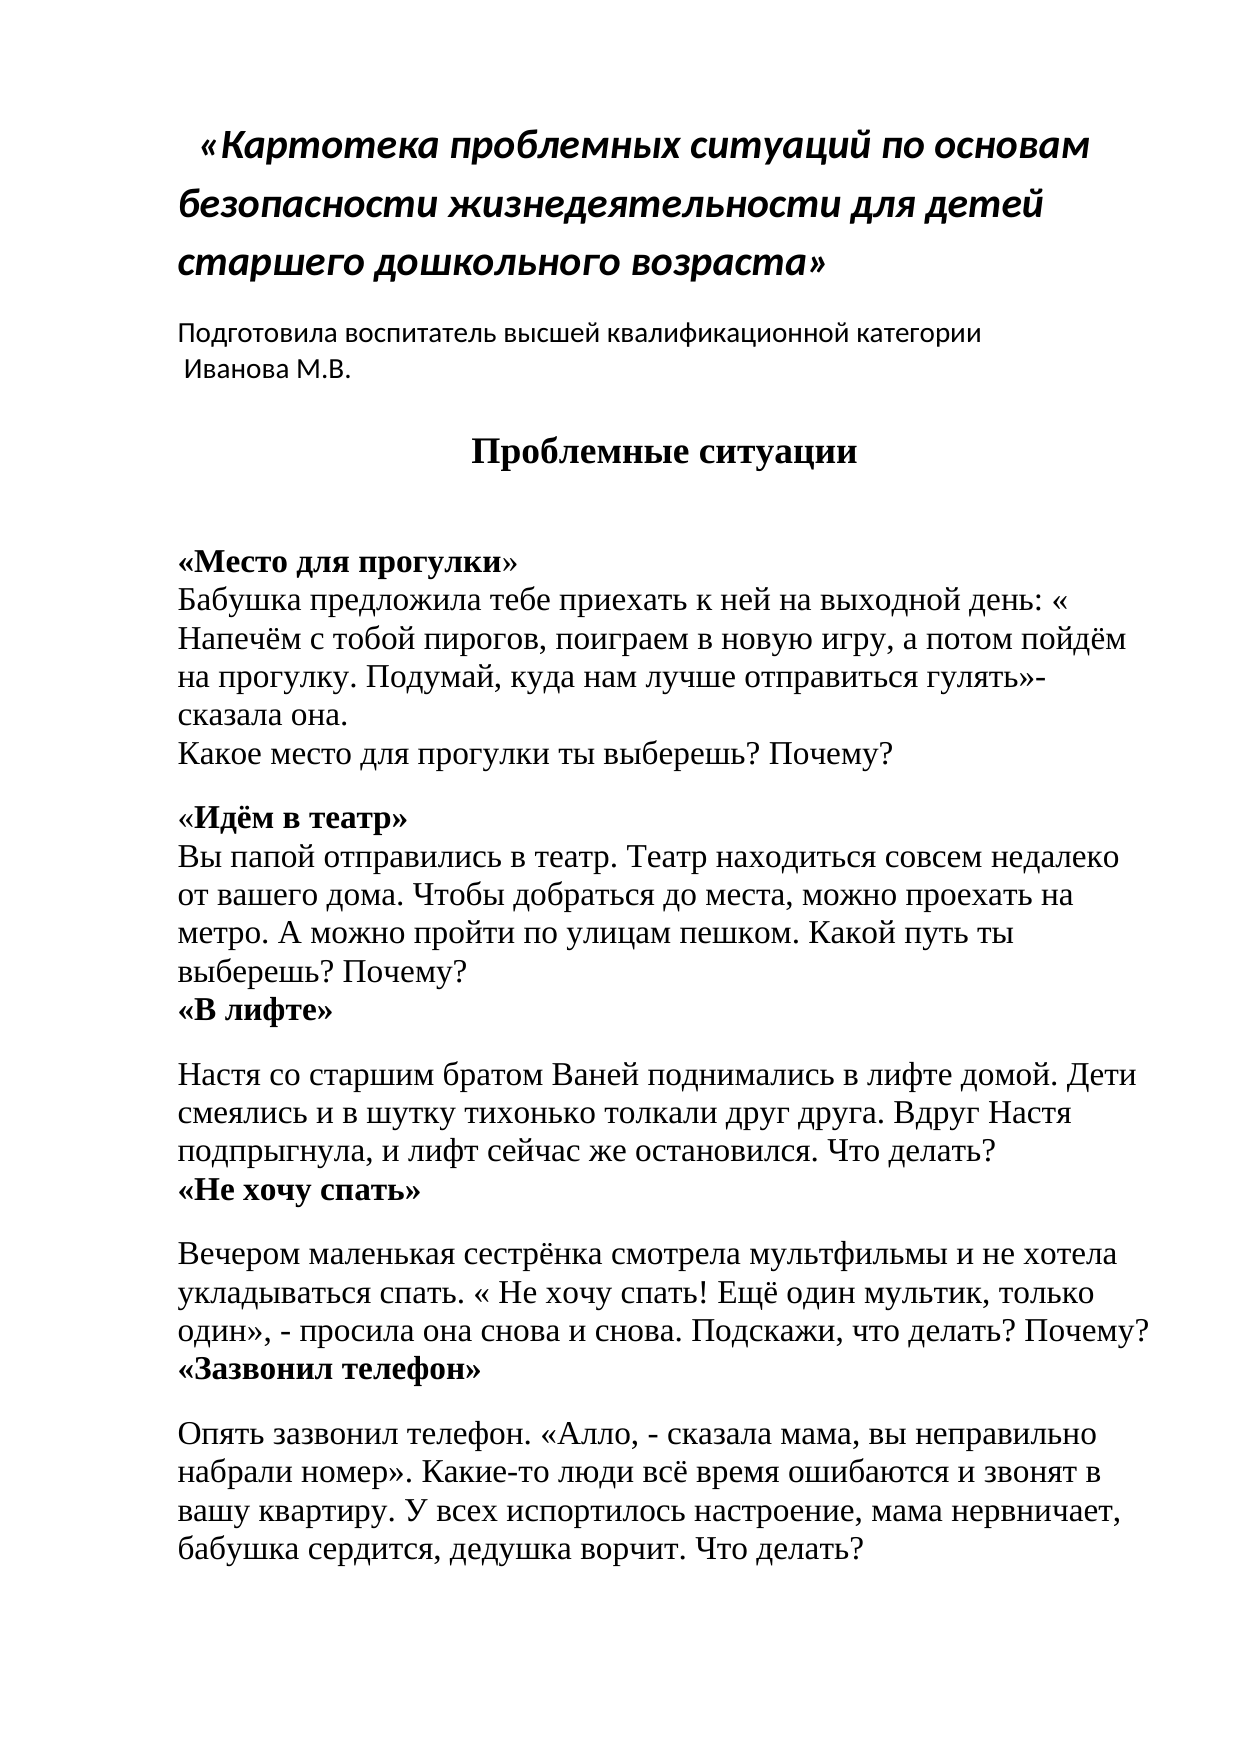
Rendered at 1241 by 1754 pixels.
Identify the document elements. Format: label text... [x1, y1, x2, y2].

text Опять зазвонил телефон. «Алло, - сказала мама, вы неправильно набрали номер». Какие-то люди всё время ошибаются и звонят в вашу квартиру. У всех испортилось настроение, мама нервничает, бабушка сердится, дедушка ворчит. Что делать? [177, 1413, 1152, 1567]
text Какое место для прогулки ты выберешь? Почему? [177, 733, 1152, 771]
text «Идём в театр» [177, 798, 1152, 836]
text Вечером маленькая сестрёнка смотрела мультфильмы и не хотела укладываться спать. « Не хочу спать! Ещё один мультик, только один», - просила она снова и снова. Подскажи, что делать? Почему? [177, 1234, 1152, 1349]
text Настя со старшим братом Ваней поднимались в лифте домой. Дети смеялись и в шутку тихонько толкали друг друга. Вдруг Настя подпрыгнула, и лифт сейчас же остановился. Что делать? [177, 1054, 1152, 1169]
text «Место для прогулки» [177, 541, 1152, 579]
text Иванова М.В. [177, 350, 1152, 386]
text «Зазвонил телефон» [177, 1349, 1152, 1387]
text Вы папой отправились в театр. Театр находиться совсем недалеко от вашего дома. Чтобы добраться до места, можно проехать на метро. А можно пройти по улицам пешком. Какой путь ты выберешь? Почему? [177, 836, 1152, 989]
text Проблемные ситуации [177, 429, 1152, 472]
text «Не хочу спать» [177, 1169, 1152, 1207]
text «Картотека проблемных ситуаций по основам безопасности жизнедеятельности для детей старшего дошкольного возраста» [177, 118, 1152, 286]
text Подготовила воспитатель высшей квалификационной категории [177, 314, 1152, 350]
text «В лифте» [177, 989, 1152, 1028]
text Бабушка предложила тебе приехать к ней на выходной день: « Напечём с тобой пирогов, поиграем в новую игру, а потом пойдём на прогулку. Подумай, куда нам лучше отправиться гулять»- сказала она. [177, 579, 1152, 733]
